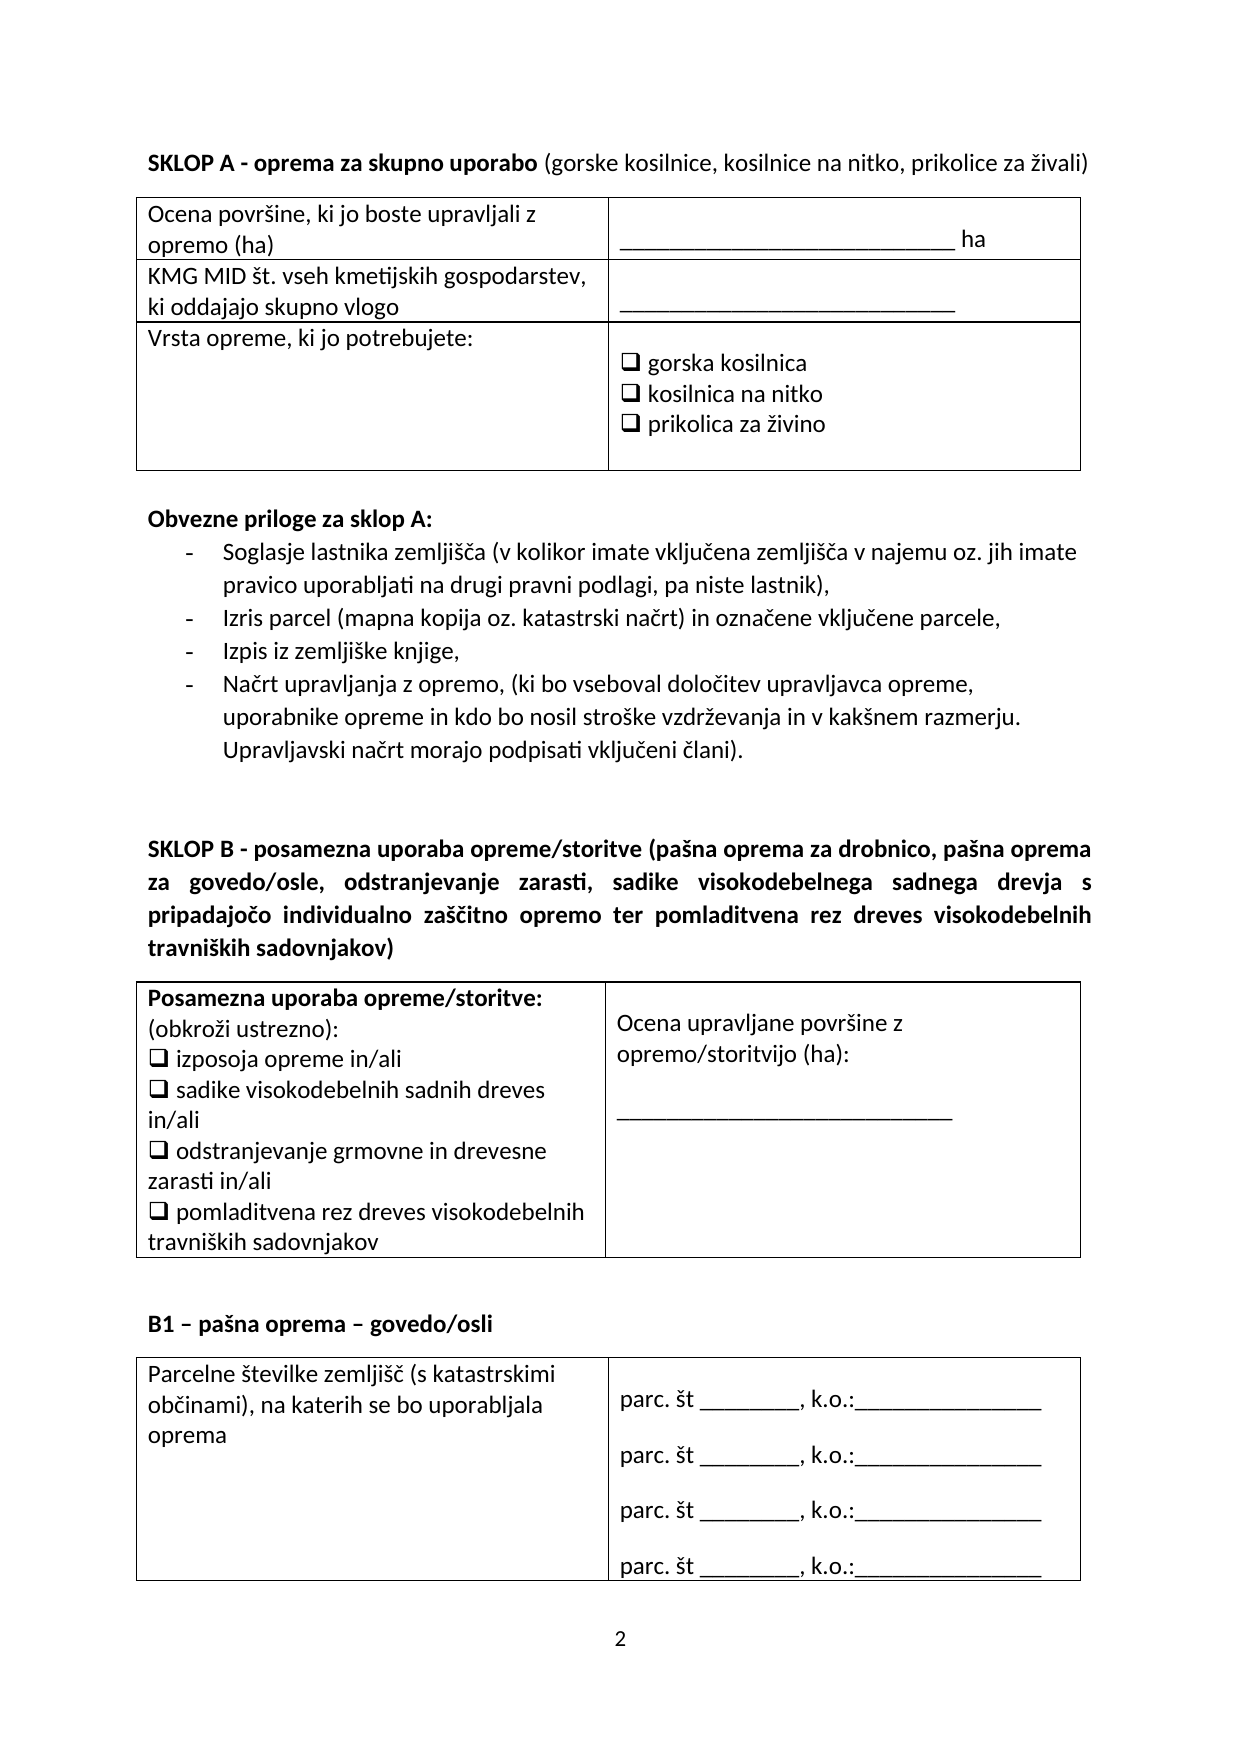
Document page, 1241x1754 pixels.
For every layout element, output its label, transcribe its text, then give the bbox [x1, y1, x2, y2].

table_cell KMG MID št. vseh kmetijskih gospodarstev, ki oddajajo skupno vlogo [137, 260, 608, 321]
list Izris parcel (mapna kopija oz. katastrski načrt) in označene vključene parcele, [185, 602, 1093, 633]
table_cell gorska kosilnica kosilnica na nitko prikolica za živino [609, 323, 1080, 469]
table_header Ocena površine, ki jo boste upravljali z opremo (ha) [137, 198, 608, 259]
table_header Posamezna uporaba opreme/storitve: (obkroži ustrezno): izposoja opreme in/ali sadike visokodebelnih sadnih dreves in/ali odstranjevanje grmovne in drevesne zarasti in/ali pomladitvena rez dreves visokodebelnih travniških sadovnjakov [137, 983, 605, 1257]
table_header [609, 1358, 1080, 1580]
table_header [137, 1358, 608, 1580]
text Obvezne priloge za sklop A: [148, 503, 1093, 534]
list Načrt upravljanja z opremo, (ki bo vseboval določitev upravljavca opreme, uporabnike opreme in kdo bo nosil stroške vzdrževanja in v kakšnem razmerju. Upravljavski načrt morajo podpisati vključeni člani). [185, 668, 1093, 764]
table_cell ___________________________ [609, 260, 1080, 321]
text SKLOP A - oprema za skupno uporabo (gorske kosilnice, kosilnice na nitko, prikolice za živali) [148, 148, 1093, 178]
table_header Ocena upravljane površine z opremo/storitvijo (ha): ___________________________ [606, 983, 1080, 1257]
list Izpis iz zemljiške knjige, [185, 635, 1093, 666]
table_header ___________________________ ha [609, 198, 1080, 259]
list Soglasje lastnika zemljišča (v kolikor imate vključena zemljišča v najemu oz. jih imate pravico uporabljati na drugi pravni podlagi, pa niste lastnik), [185, 536, 1093, 600]
text SKLOP B - posamezna uporaba opreme/storitve (pašna oprema za drobnico, pašna oprema za govedo/osle, odstranjevanje zarasti, sadike visokodebelnega sadnega drevja s pripadajočo individualno zaščitno opremo ter pomladitvena rez dreves visokodebelnih travniških sadovnjakov) [148, 833, 1093, 962]
table_cell Vrsta opreme, ki jo potrebujete: [137, 323, 608, 469]
text B1 – pašna oprema – govedo/osli [148, 1308, 1093, 1338]
